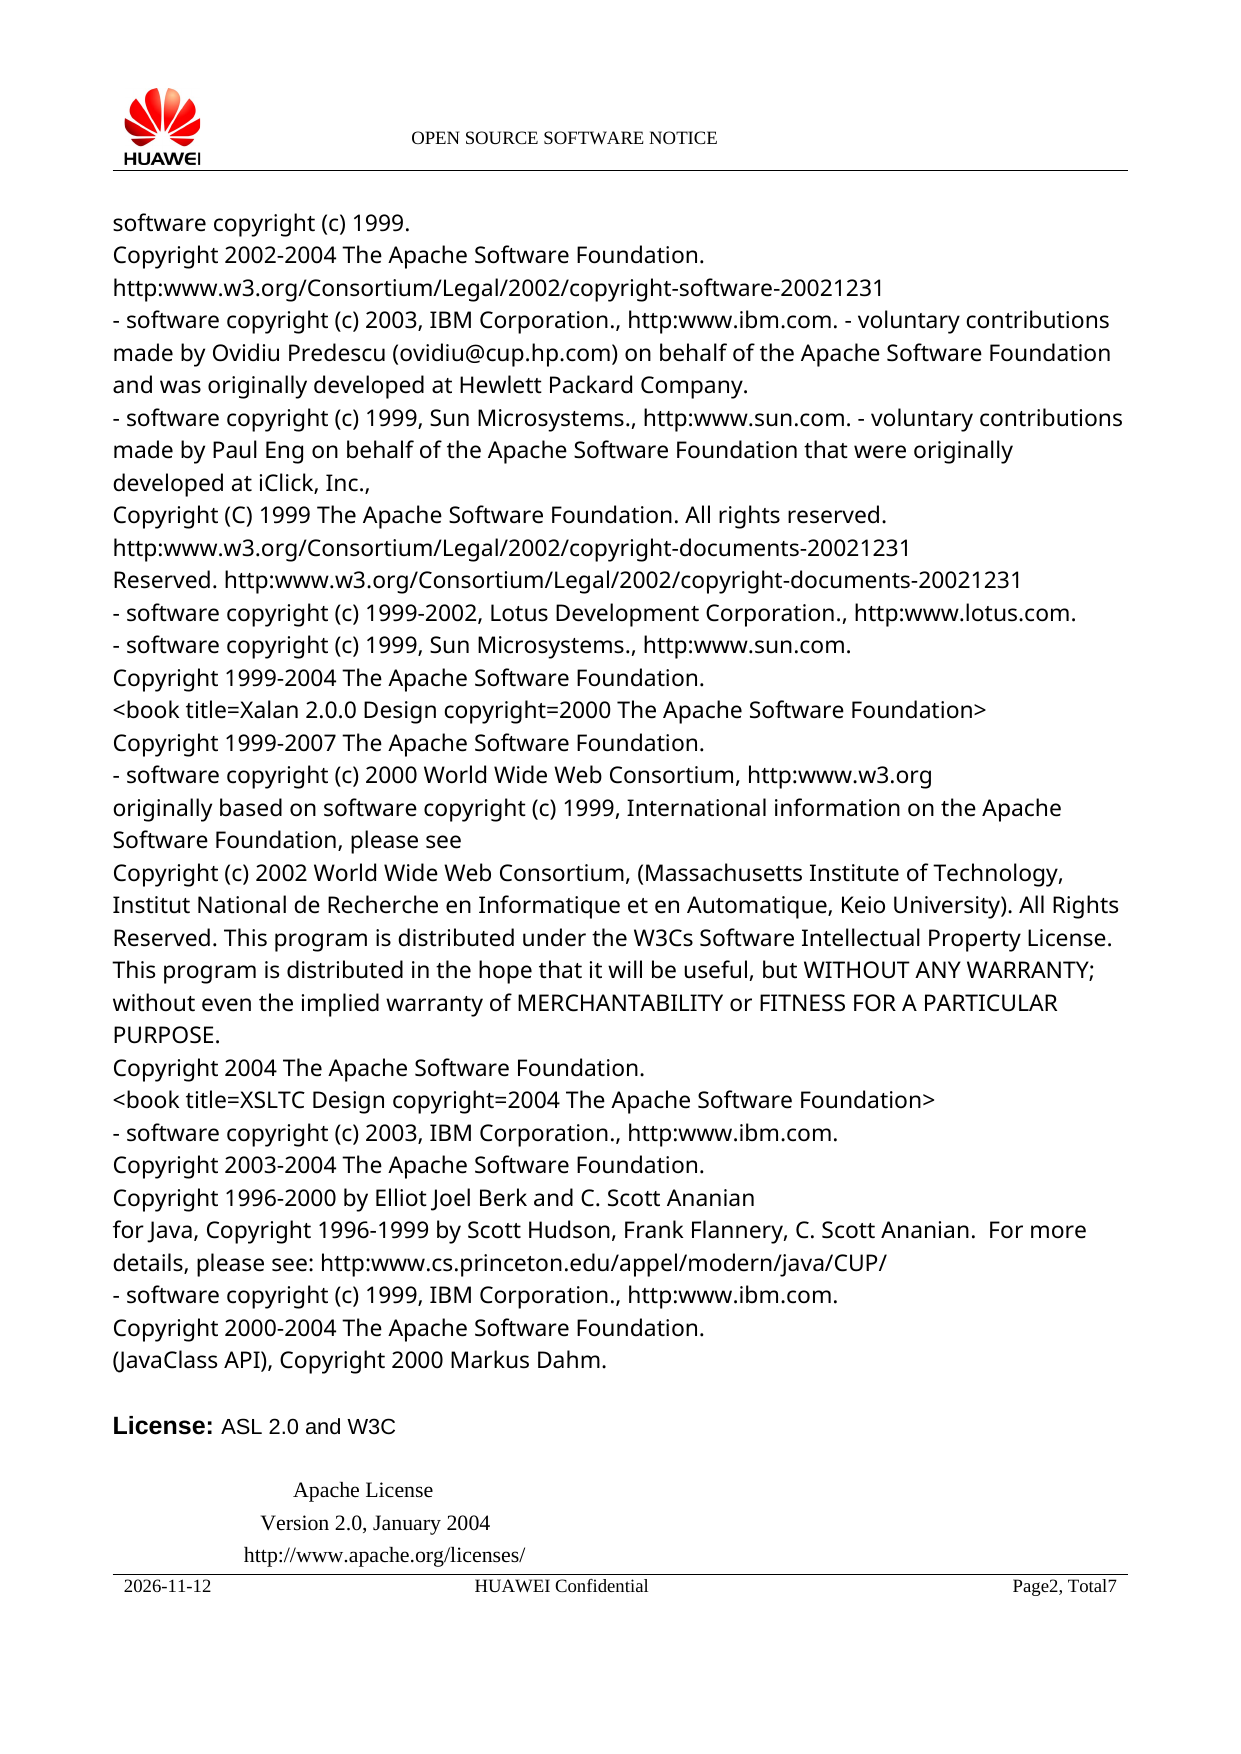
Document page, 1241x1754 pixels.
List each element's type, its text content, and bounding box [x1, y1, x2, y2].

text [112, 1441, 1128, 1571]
picture [124, 88, 201, 165]
text License: ASL 2.0 and W3C [112, 1409, 1128, 1441]
